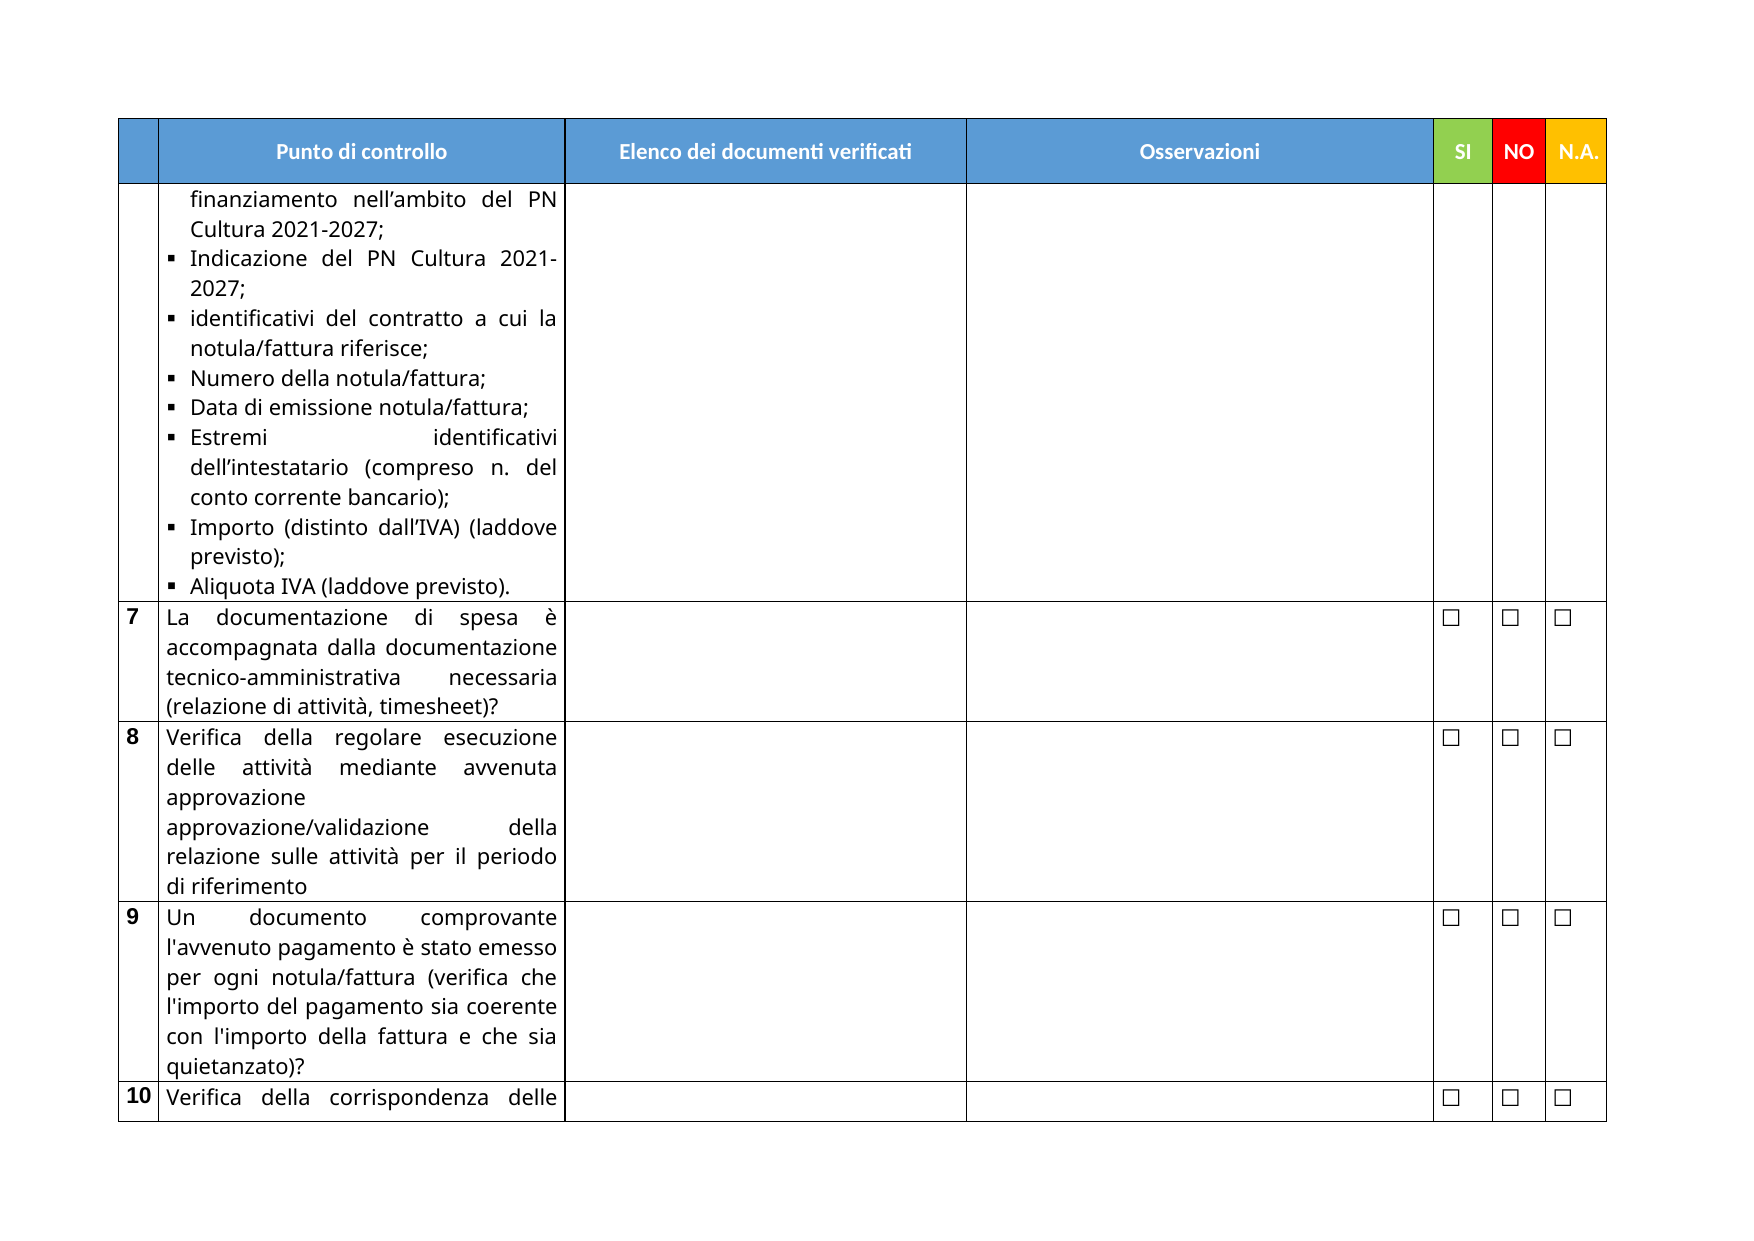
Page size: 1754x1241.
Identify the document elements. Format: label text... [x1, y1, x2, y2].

table_cell [1493, 1082, 1545, 1121]
table_cell [967, 602, 1433, 721]
table_cell [1493, 902, 1545, 1081]
table_cell [1493, 722, 1545, 901]
table_cell [1434, 184, 1492, 601]
table_cell [119, 602, 158, 721]
table_cell [1493, 602, 1545, 721]
table_cell Un documento comprovante l'avvenuto pagamento è stato emesso per ogni notula/fattura (verifica che l'importo del pagamento sia coerente con l'importo della fattura e che sia quietanzato)? [159, 902, 564, 1081]
table_cell [566, 184, 966, 601]
table_cell [1434, 602, 1492, 721]
table_cell [119, 1082, 158, 1121]
table_cell Verifica della regolare esecuzione delle attività mediante avvenuta approvazione approvazione/validazione della relazione sulle attività per il periodo di riferimento [159, 722, 564, 901]
table_cell [967, 1082, 1433, 1121]
table_header N.A. [1546, 119, 1606, 183]
table_cell [566, 722, 966, 901]
table_cell [1546, 184, 1606, 601]
table_cell [1546, 1082, 1606, 1121]
table_cell [1493, 184, 1545, 601]
table_cell [967, 722, 1433, 901]
table_cell [967, 902, 1433, 1081]
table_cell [159, 1082, 564, 1121]
table_cell [119, 722, 158, 901]
table_cell [119, 184, 158, 601]
table_cell [1434, 902, 1492, 1081]
table_cell [1434, 1082, 1492, 1121]
table_header Osservazioni [967, 119, 1433, 183]
table_cell [566, 902, 966, 1081]
table_header [119, 119, 158, 183]
table_header NO [1493, 119, 1545, 183]
table_cell [119, 902, 158, 1081]
table_cell [1434, 722, 1492, 901]
table_cell [967, 184, 1433, 601]
table_cell [1546, 722, 1606, 901]
table_cell La documentazione di spesa è accompagnata dalla documentazione tecnico-amministrativa necessaria (relazione di attività, timesheet)? [159, 602, 564, 721]
table_cell [1546, 602, 1606, 721]
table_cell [159, 184, 564, 601]
table_cell [566, 1082, 966, 1121]
table_cell [1546, 902, 1606, 1081]
table_cell [566, 602, 966, 721]
table_header Punto di controllo [159, 119, 564, 183]
table_header SI [1434, 119, 1492, 183]
table_header Elenco dei documenti verificati [566, 119, 966, 183]
